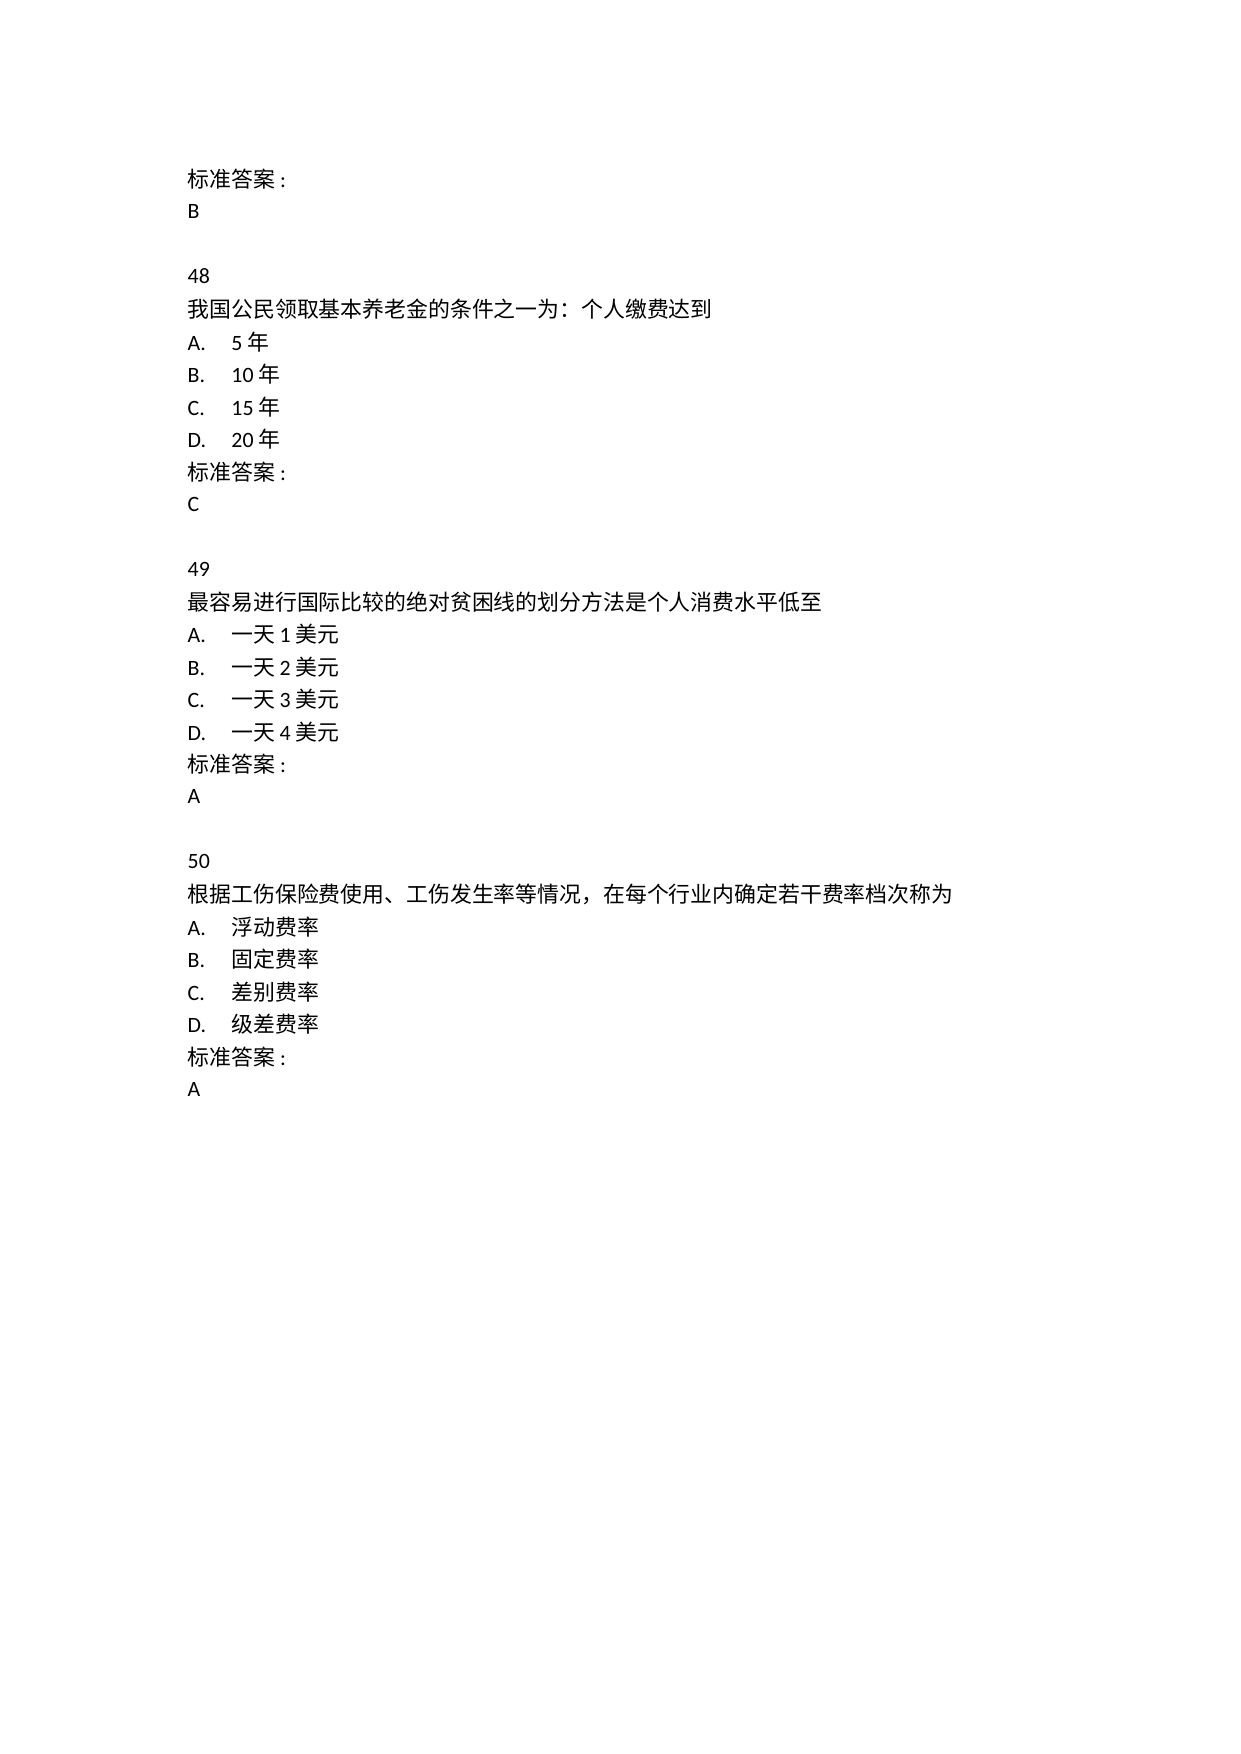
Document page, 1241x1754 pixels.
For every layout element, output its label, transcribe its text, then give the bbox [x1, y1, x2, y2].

text A [187, 779, 1053, 812]
text A. 一天1美元 [187, 617, 1053, 649]
text C. 差别费率 [187, 974, 1053, 1007]
text A. 浮动费率 [187, 909, 1053, 942]
text A. 5年 [187, 324, 1053, 357]
text 标准答案 : [187, 1039, 1053, 1072]
text 最容易进行国际比较的绝对贫困线的划分方法是个人消费水平低至 [187, 584, 1053, 617]
text 标准答案 : [187, 162, 1053, 194]
text 我国公民领取基本养老金的条件之一为：个人缴费达到 [187, 292, 1053, 324]
text B. 一天2美元 [187, 649, 1053, 682]
text B. 10年 [187, 357, 1053, 389]
text 根据工伤保险费使用、工伤发生率等情况，在每个行业内确定若干费率档次称为 [187, 877, 1053, 909]
text A [187, 1072, 1053, 1104]
text C. 15年 [187, 389, 1053, 422]
text B. 固定费率 [187, 942, 1053, 974]
text 标准答案 : [187, 454, 1053, 487]
text 标准答案 : [187, 747, 1053, 779]
text 48 [187, 259, 1053, 292]
text 50 [187, 844, 1053, 877]
text C. 一天3美元 [187, 682, 1053, 714]
text 49 [187, 552, 1053, 584]
text D. 一天4美元 [187, 714, 1053, 747]
text D. 级差费率 [187, 1007, 1053, 1039]
text D. 20年 [187, 422, 1053, 454]
text B [187, 194, 1053, 227]
text C [187, 487, 1053, 519]
